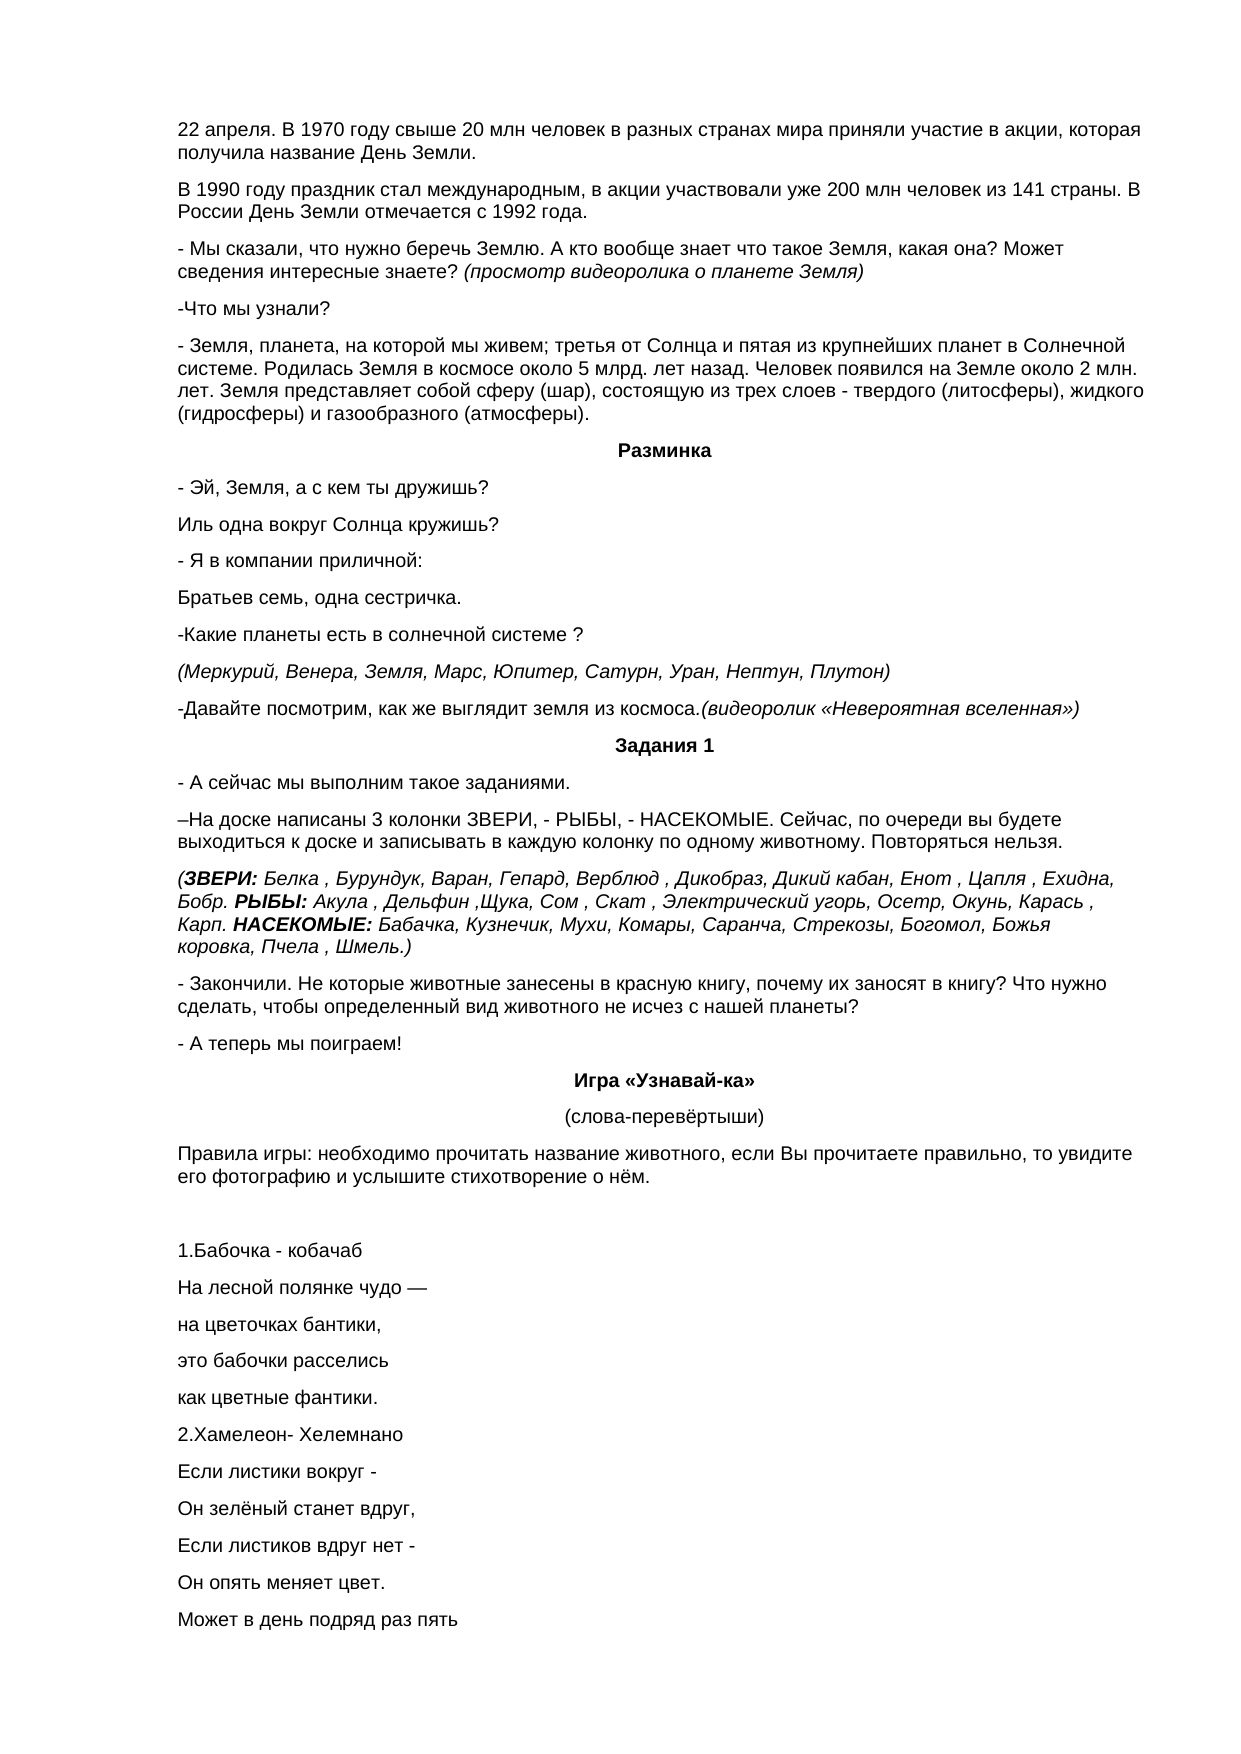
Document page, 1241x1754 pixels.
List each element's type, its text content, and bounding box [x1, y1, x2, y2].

text Иль одна вокруг Солнца кружишь? [177, 512, 1152, 535]
text (ЗВЕРИ: Белка , Бурундук, Варан, Гепард, Верблюд , Дикобраз, Дикий кабан, Енот , Цапля , Ехидна, Бобр. РЫБЫ: Акула , Дельфин ,Щука, Сом , Скат , Электрический угорь, Осетр, Окунь, Карась , Карп. НАСЕКОМЫЕ: Бабачка, Кузнечик, Мухи, Комары, Саранча, Стрекозы, Богомол, Божья коровка, Пчела , Шмель.) [177, 867, 1152, 958]
text - Я в компании приличной: [177, 549, 1152, 572]
text На лесной полянке чудо — [177, 1276, 1152, 1298]
text как цветные фантики. [177, 1386, 1152, 1409]
text Братьев семь, одна сестричка. [177, 586, 1152, 609]
text Если листики вокруг - [177, 1460, 1152, 1483]
text - Эй, Земля, а с кем ты дружишь? [177, 476, 1152, 498]
text Правила игры: необходимо прочитать название животного, если Вы прочитаете правильно, то увидите его фотографию и услышите стихотворение о нём. [177, 1142, 1152, 1188]
text -Что мы узнали? [177, 297, 1152, 319]
text Разминка [177, 439, 1152, 461]
text (слова-перевёртыши) [177, 1105, 1152, 1128]
text 1.Бабочка - кобачаб [177, 1239, 1152, 1261]
text Игра «Узнавай-ка» [177, 1068, 1152, 1091]
text - Закончили. Не которые животные занесены в красную книгу, почему их заносят в книгу? Что нужно сделать, чтобы определенный вид животного не исчез с нашей планеты? [177, 972, 1152, 1017]
text -Какие планеты есть в солнечной системе ? [177, 623, 1152, 646]
text - А сейчас мы выполним такое заданиями. [177, 771, 1152, 793]
text - Земля, планета, на которой мы живем; третья от Солнца и пятая из крупнейших планет в Солнечной системе. Родилась Земля в космосе около 5 млрд. лет назад. Человек появился на Земле около 2 млн. лет. Земля представляет собой сферу (шар), состоящую из трех слоев - твердого (литосферы), жидкого (гидросферы) и газообразного (атмосферы). [177, 334, 1152, 424]
text Может в день подряд раз пять [177, 1607, 1152, 1630]
text - А теперь мы поиграем! [177, 1032, 1152, 1054]
text -Давайте посмотрим, как же выглядит земля из космоса.(видеоролик «Невероятная вселенная») [177, 697, 1152, 719]
text Задания 1 [177, 734, 1152, 756]
text 2.Хамелеон- Хелемнано [177, 1423, 1152, 1446]
text Если листиков вдруг нет - [177, 1534, 1152, 1556]
text В 1990 году праздник стал международным, в акции участвовали уже 200 млн человек из 141 страны. В России День Земли отмечается с 1992 года. [177, 178, 1152, 223]
text это бабочки расселись [177, 1349, 1152, 1372]
text Он опять меняет цвет. [177, 1571, 1152, 1593]
text на цветочках бантики, [177, 1312, 1152, 1335]
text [177, 118, 1152, 163]
text Он зелёный станет вдруг, [177, 1497, 1152, 1519]
text (Меркурий, Венера, Земля, Марс, Юпитер, Сатурн, Уран, Нептун, Плутон) [177, 660, 1152, 683]
text - Мы сказали, что нужно беречь Землю. А кто вообще знает что такое Земля, какая она? Может сведения интересные знаете? (просмотр видеоролика о планете Земля) [177, 237, 1152, 283]
text –На доске написаны 3 колонки ЗВЕРИ, - РЫБЫ, - НАСЕКОМЫЕ. Сейчас, по очереди вы будете выходиться к доске и записывать в каждую колонку по одному животному. Повторяться нельзя. [177, 807, 1152, 853]
